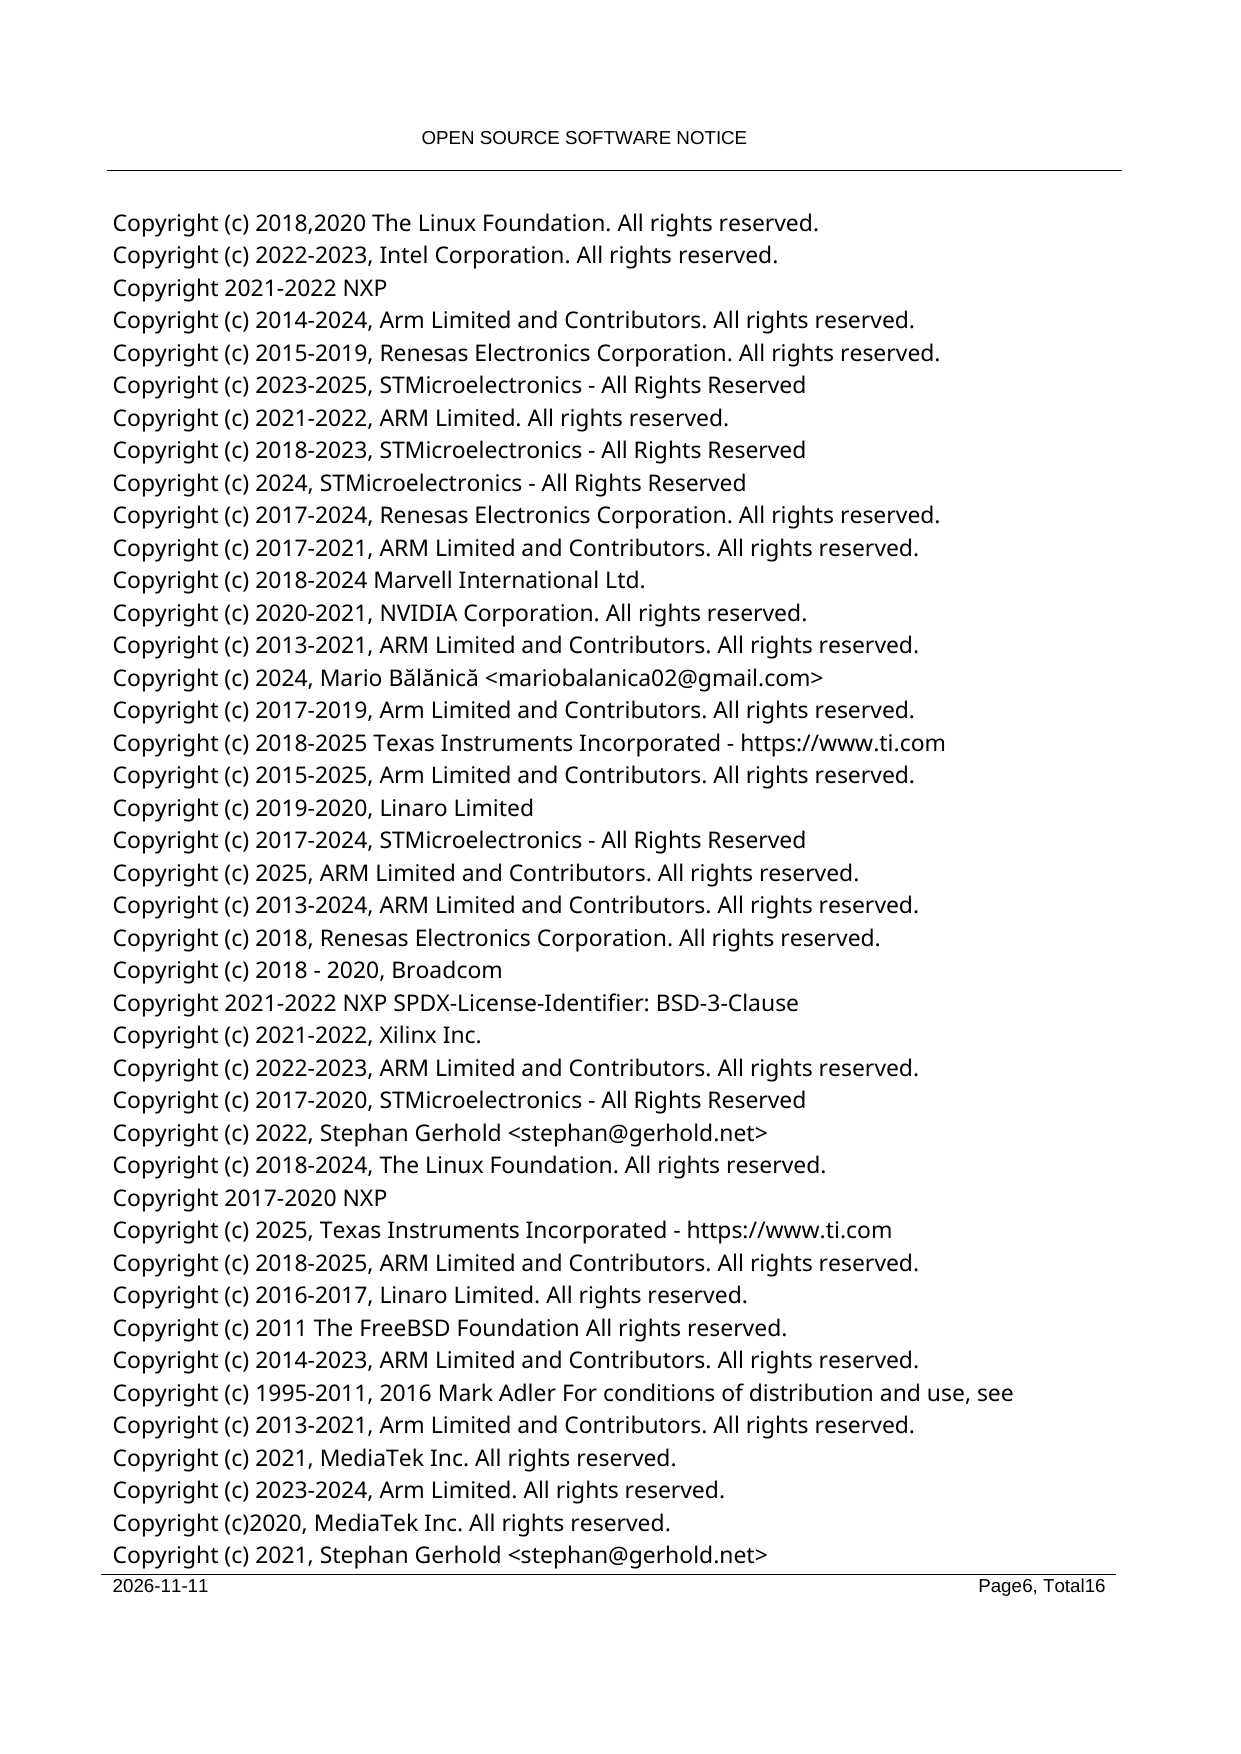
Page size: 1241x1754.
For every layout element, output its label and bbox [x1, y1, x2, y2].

text [112, 206, 1128, 1571]
